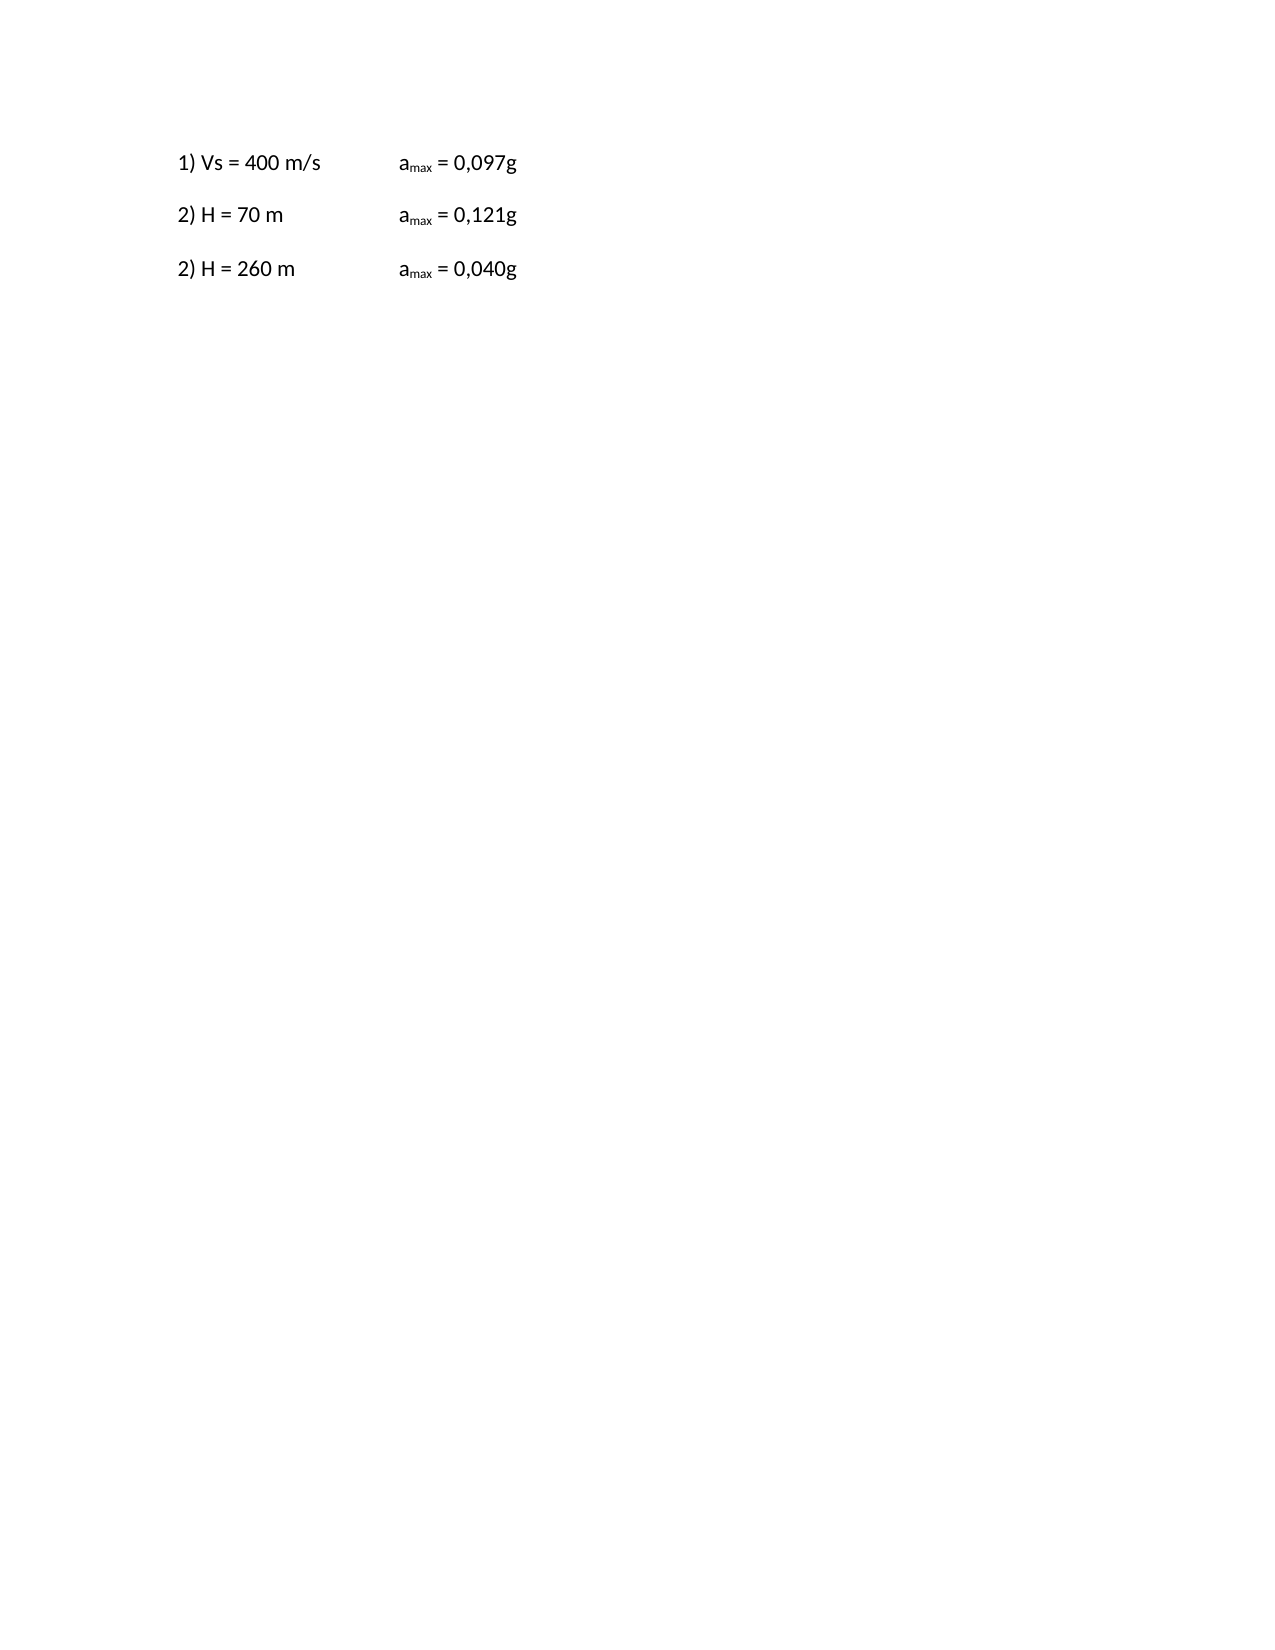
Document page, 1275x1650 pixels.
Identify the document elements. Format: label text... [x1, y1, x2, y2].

text 1) Vs = 400 m/s amax = 0,097g [177, 148, 1098, 176]
text 2) H = 70 m amax = 0,121g [177, 201, 1098, 229]
text 2) H = 260 m amax = 0,040g [177, 254, 1098, 282]
